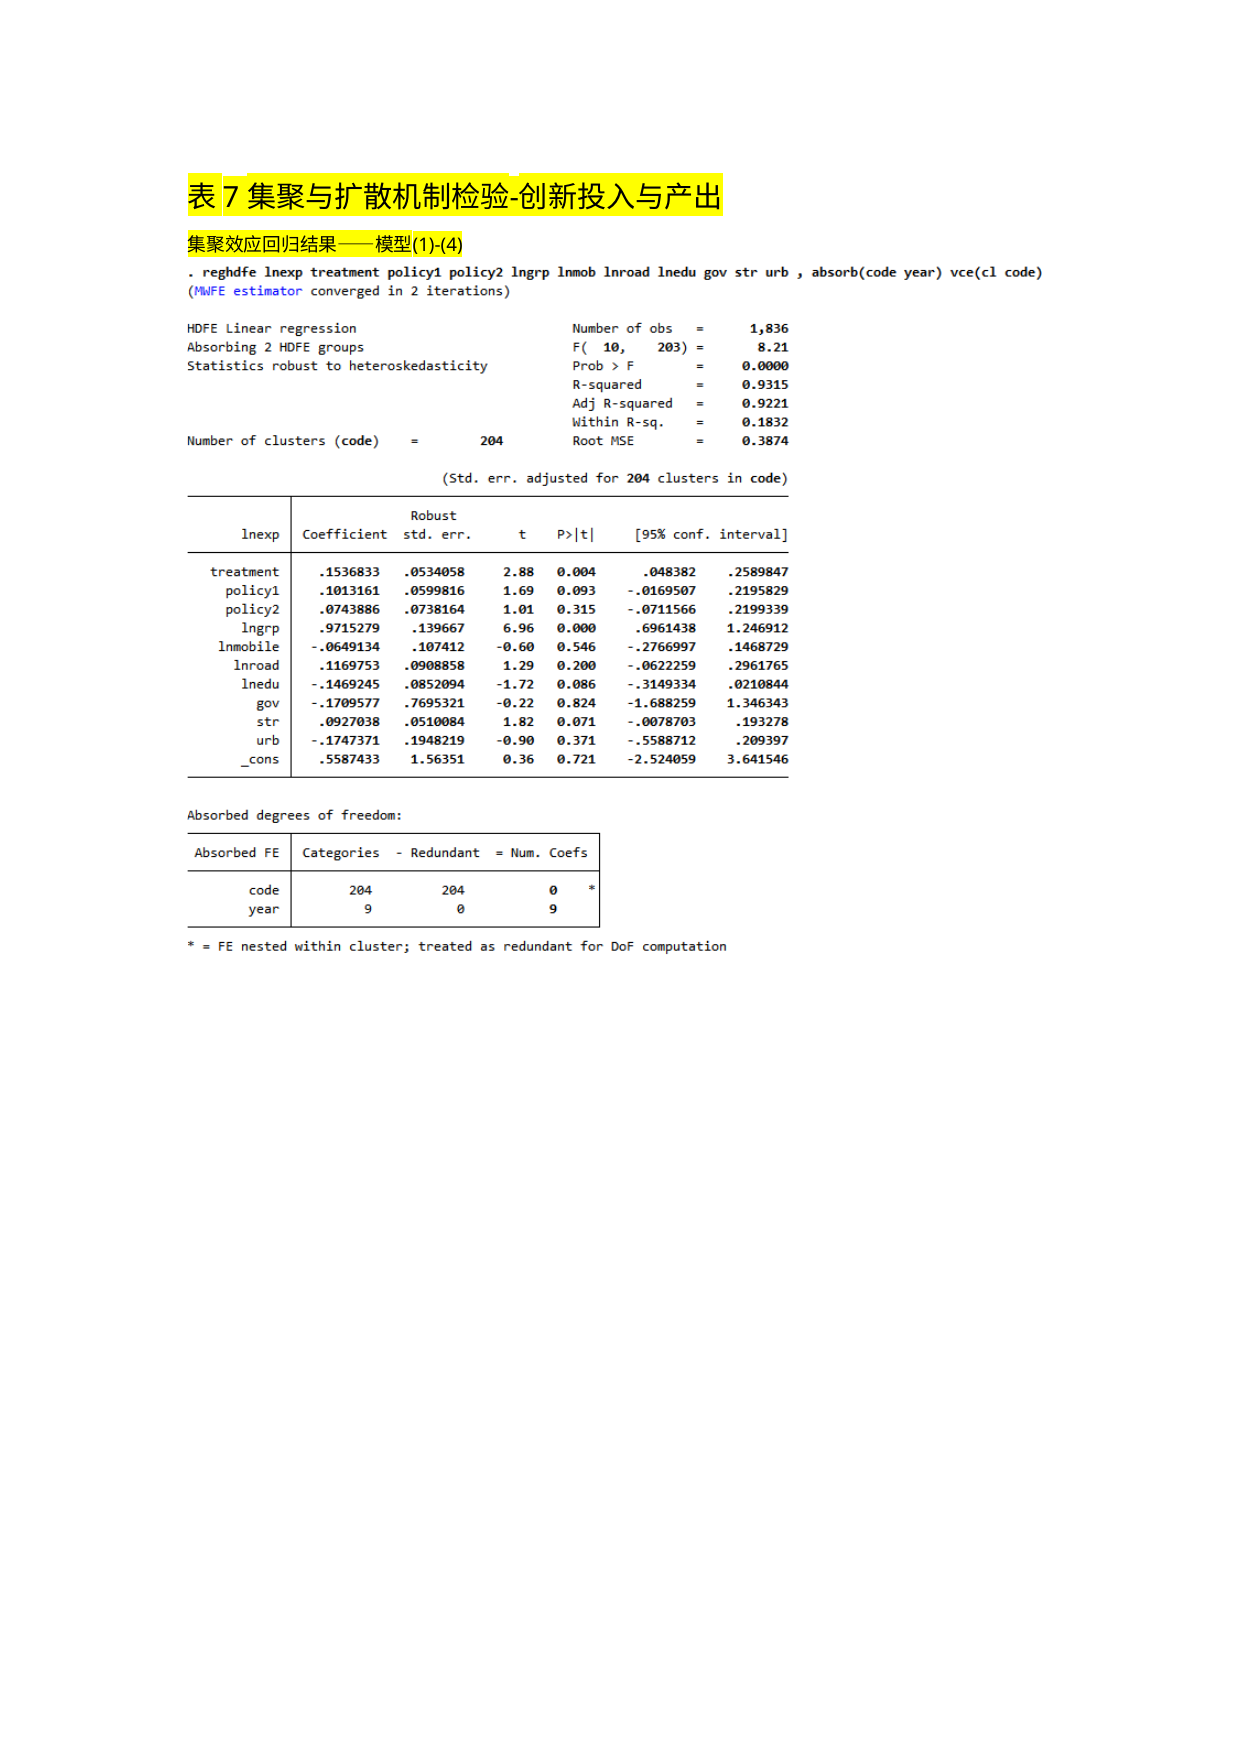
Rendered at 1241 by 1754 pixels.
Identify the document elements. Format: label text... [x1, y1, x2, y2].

picture [187, 259, 1053, 964]
list 表7 集聚与扩散机制检验-创新投入与产出 [187, 162, 1053, 227]
list 集聚效应回归结果——模型(1)-(4) [187, 227, 1053, 259]
